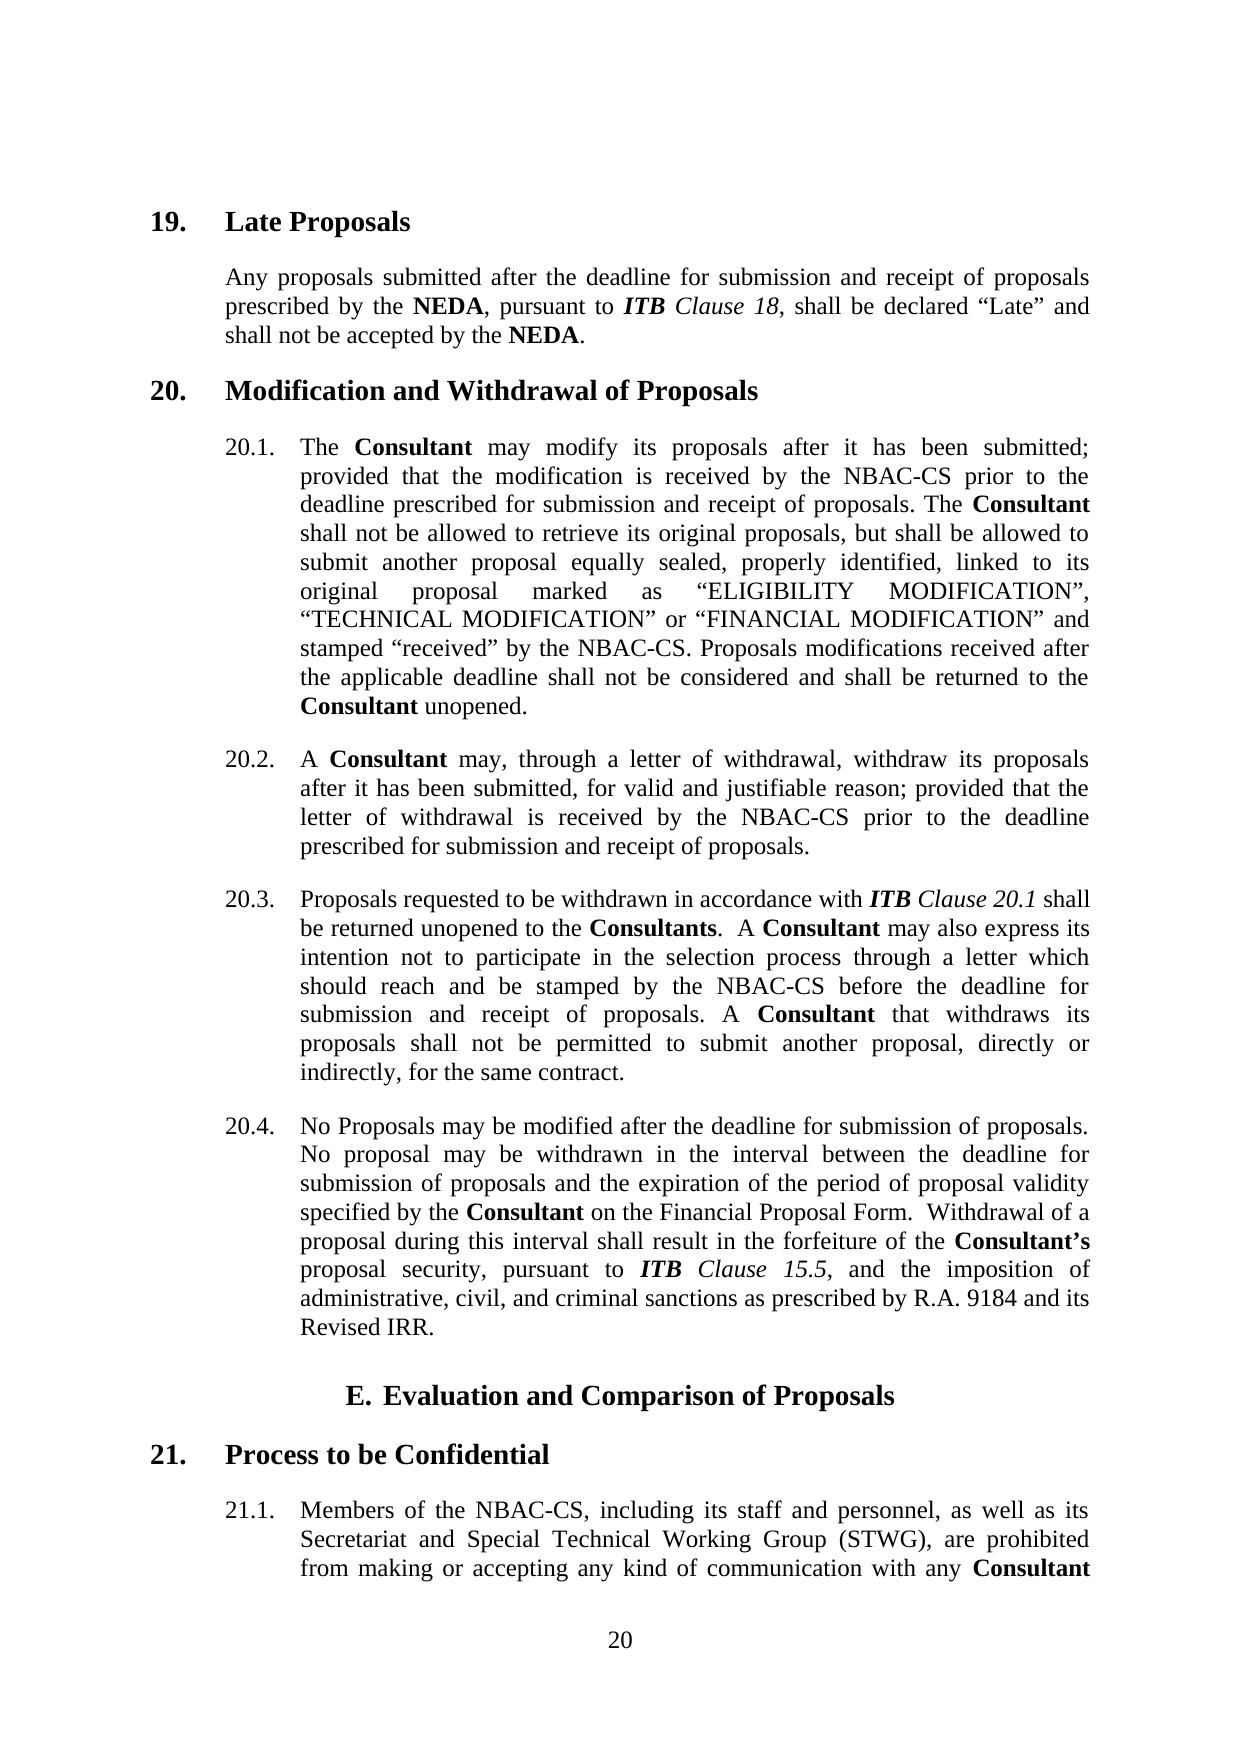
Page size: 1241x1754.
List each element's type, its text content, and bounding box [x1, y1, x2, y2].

subtitle Late Proposals [150, 204, 1090, 237]
subtitle Evaluation and Comparison of Proposals [150, 1378, 1090, 1412]
subtitle Process to be Confidential [150, 1437, 1090, 1470]
subtitle Modification and Withdrawal of Proposals [150, 373, 1090, 407]
text The Consultant may modify its proposals after it has been submitted; provided that the modification is received by the NBAC-CS prior to the deadline prescribed for submission and receipt of proposals. The Consultant shall not be allowed to retrieve its original proposals, but shall be allowed to submit another proposal equally sealed, properly identified, linked to its original proposal marked as “ELIGIBILITY MODIFICATION”, “TECHNICAL MODIFICATION” or “FINANCIAL MODIFICATION” and stamped “received” by the NBAC-CS. Proposals modifications received after the applicable deadline shall not be considered and shall be returned to the Consultant unopened. [225, 432, 1090, 719]
text A Consultant may, through a letter of withdrawal, withdraw its proposals after it has been submitted, for valid and justifiable reason; provided that the letter of withdrawal is received by the NBAC-CS prior to the deadline prescribed for submission and receipt of proposals. [225, 744, 1090, 859]
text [225, 1495, 1090, 1582]
